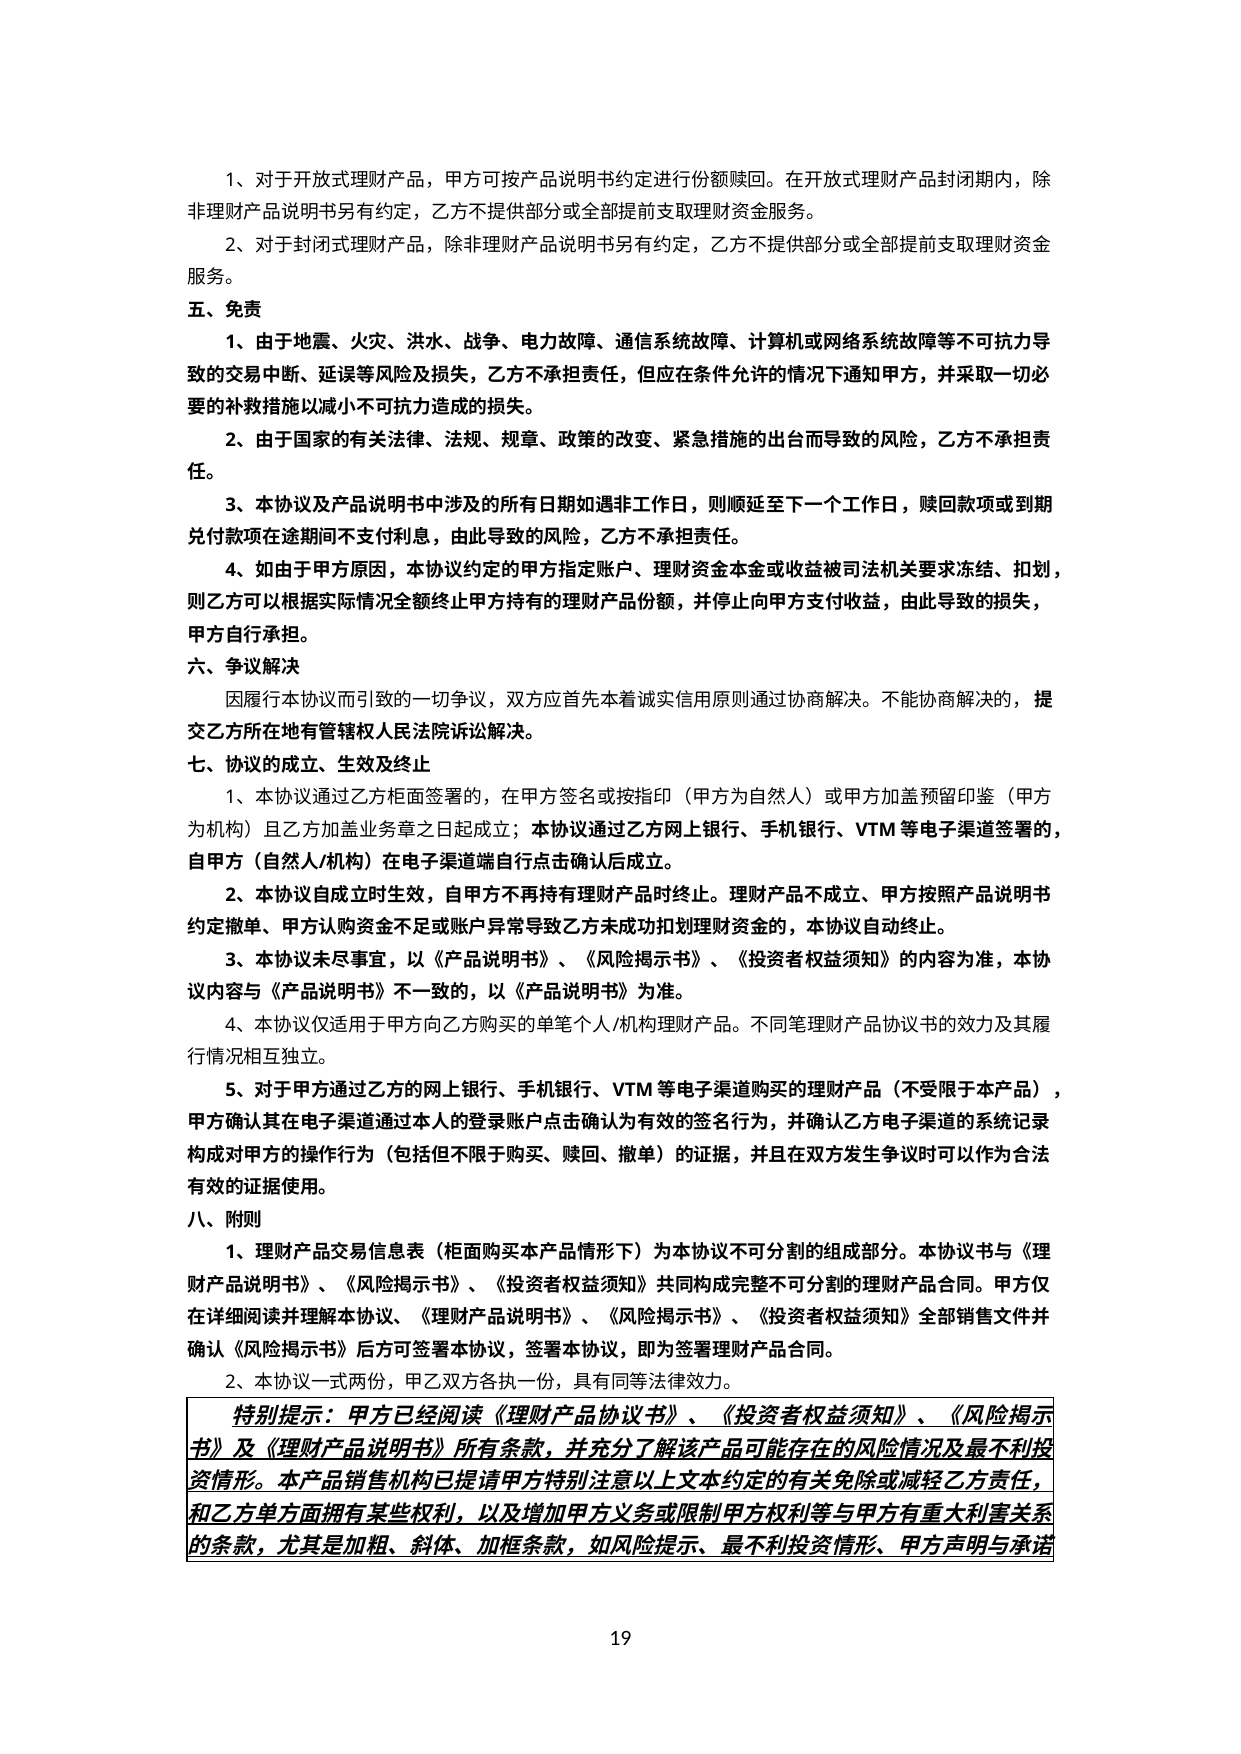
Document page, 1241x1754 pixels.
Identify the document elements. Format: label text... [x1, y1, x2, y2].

text 2、由于国家的有关法律、法规、规章、政策的改变、紧急措施的出台而导致的风险，乙方不承担责任。 [187, 422, 1053, 487]
text 3、本协议及产品说明书中涉及的所有日期如遇非工作日，则顺延至下一个工作日，赎回款项或到期兑付款项在途期间不支付利息，由此导致的风险，乙方不承担责任。 [187, 487, 1053, 552]
text 五、免责 [187, 292, 1053, 324]
text 八、附则 [187, 1202, 1053, 1234]
text 4、如由于甲方原因，本协议约定的甲方指定账户、理财资金本金或收益被司法机关要求冻结、扣划，则乙方可以根据实际情况全额终止甲方持有的理财产品份额，并停止向甲方支付收益，由此导致的损失，甲方自行承担。 [187, 552, 1053, 649]
text 5、对于甲方通过乙方的网上银行、手机银行、VTM等电子渠道购买的理财产品（不受限于本产品），甲方确认其在电子渠道通过本人的登录账户点击确认为有效的签名行为，并确认乙方电子渠道的系统记录构成对甲方的操作行为（包括但不限于购买、赎回、撤单）的证据，并且在双方发生争议时可以作为合法有效的证据使用。 [187, 1072, 1053, 1202]
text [188, 1525, 1053, 1556]
text 六、争议解决 [187, 649, 1053, 682]
text 1、本协议通过乙方柜面签署的，在甲方签名或按指印（甲方为自然人）或甲方加盖预留印鉴（甲方为机构）且乙方加盖业务章之日起成立；本协议通过乙方网上银行、手机银行、VTM等电子渠道签署的，自甲方（自然人/机构）在电子渠道端自行点击确认后成立。 [187, 779, 1053, 877]
text 4、本协议仅适用于甲方向乙方购买的单笔个人/机构理财产品。不同笔理财产品协议书的效力及其履行情况相互独立。 [187, 1007, 1053, 1072]
text 七、协议的成立、生效及终止 [187, 747, 1053, 779]
text 2、本协议自成立时生效，自甲方不再持有理财产品时终止。理财产品不成立、甲方按照产品说明书约定撤单、甲方认购资金不足或账户异常导致乙方未成功扣划理财资金的，本协议自动终止。 [187, 877, 1053, 942]
text 1、由于地震、火灾、洪水、战争、电力故障、通信系统故障、计算机或网络系统故障等不可抗力导致的交易中断、延误等风险及损失，乙方不承担责任，但应在条件允许的情况下通知甲方，并采取一切必要的补救措施以减小不可抗力造成的损失。 [187, 324, 1053, 422]
text 2、本协议一式两份，甲乙双方各执一份，具有同等法律效力。 [187, 1364, 1053, 1397]
text 因履行本协议而引致的一切争议，双方应首先本着诚实信用原则通过协商解决。不能协商解决的，提交乙方所在地有管辖权人民法院诉讼解决。 [187, 682, 1053, 747]
text 1、理财产品交易信息表（柜面购买本产品情形下）为本协议不可分割的组成部分。本协议书与《理财产品说明书》、《风险揭示书》、《投资者权益须知》共同构成完整不可分割的理财产品合同。甲方仅在详细阅读并理解本协议、《理财产品说明书》、《风险揭示书》、《投资者权益须知》全部销售文件并确认《风险揭示书》后方可签署本协议，签署本协议，即为签署理财产品合同。 [187, 1234, 1053, 1364]
text 3、本协议未尽事宜，以《产品说明书》、《风险揭示书》、《投资者权益须知》的内容为准，本协议内容与《产品说明书》不一致的，以《产品说明书》为准。 [187, 942, 1053, 1007]
text 2、对于封闭式理财产品，除非理财产品说明书另有约定，乙方不提供部分或全部提前支取理财资金服务。 [187, 227, 1053, 292]
text 1、对于开放式理财产品，甲方可按产品说明书约定进行份额赎回。在开放式理财产品封闭期内，除非理财产品说明书另有约定，乙方不提供部分或全部提前支取理财资金服务。 [187, 162, 1053, 227]
